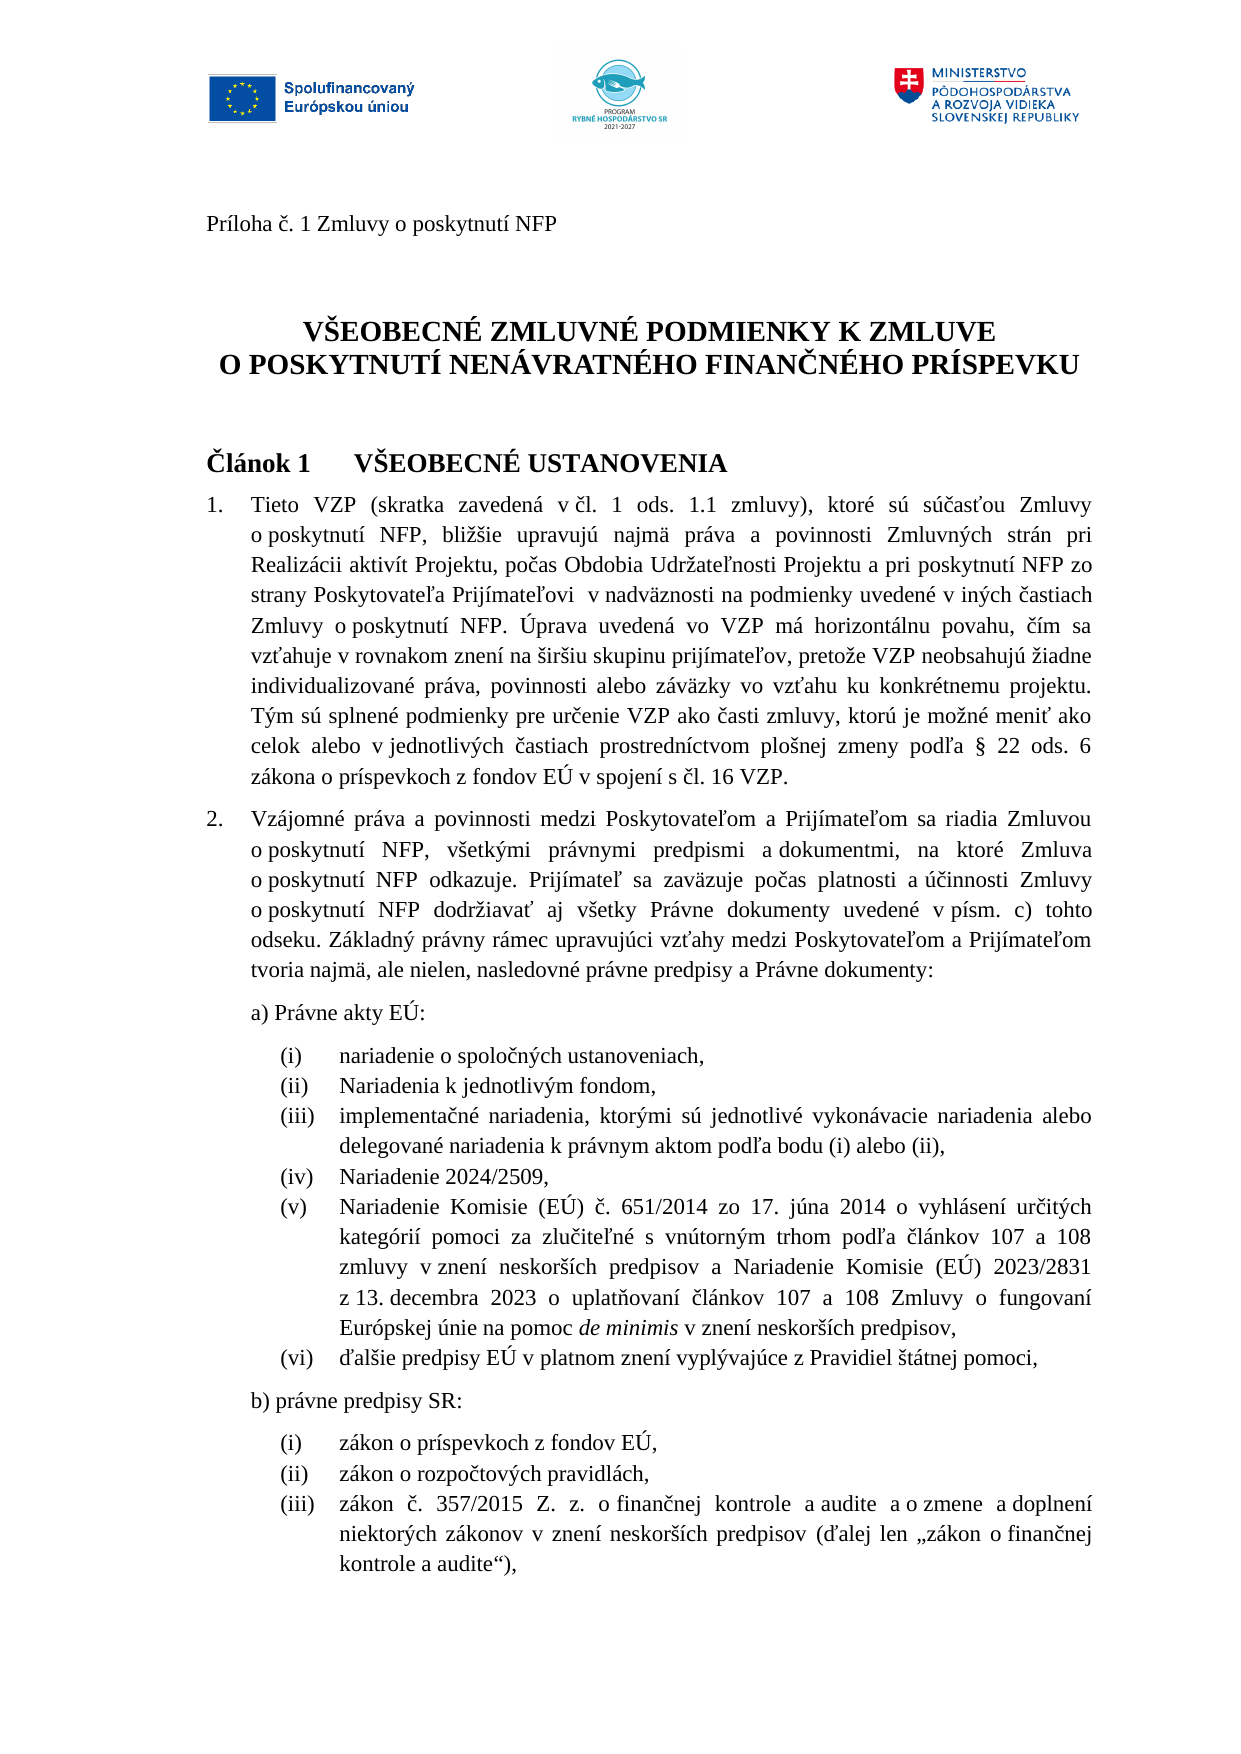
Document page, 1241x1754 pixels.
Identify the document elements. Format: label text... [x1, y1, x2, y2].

text a) Právne akty EÚ: [251, 999, 1092, 1026]
text 1. Tieto VZP (skratka zavedená v čl. 1 ods. 1.1 zmluvy), ktoré sú súčasťou Zmluvy o poskytnutí NFP, bližšie upravujú najmä práva a povinnosti Zmluvných strán pri Realizácii aktivít Projektu, počas Obdobia Udržateľnosti Projektu a pri poskytnutí NFP zo strany Poskytovateľa Prijímateľovi v nadväznosti na podmienky uvedené v iných častiach Zmluvy o poskytnutí NFP. Úprava uvedená vo VZP má horizontálnu povahu, čím sa vzťahuje v rovnakom znení na širšiu skupinu prijímateľov, pretože VZP neobsahujú žiadne individualizované práva, povinnosti alebo záväzky vo vzťahu ku konkrétnemu projektu. Tým sú splnené podmienky pre určenie VZP ako časti zmluvy, ktorú je možné meniť ako celok alebo v jednotlivých častiach prostredníctvom plošnej zmeny podľa § 22 ods. 6 zákona o príspevkoch z fondov EÚ v spojení s čl. 16 VZP. [206, 491, 1092, 789]
list ďalšie predpisy EÚ v platnom znení vyplývajúce z Pravidiel štátnej pomoci, [280, 1344, 1092, 1370]
list nariadenie o spoločných ustanoveniach, [280, 1042, 1092, 1068]
list Nariadenie Komisie (EÚ) č. 651/2014 zo 17. júna 2014 o vyhlásení určitých kategórií pomoci za zlučiteľné s vnútorným trhom podľa článkov 107 a 108 zmluvy v znení neskorších predpisov a Nariadenie Komisie (EÚ) 2023/2831 z 13. decembra 2023 o uplatňovaní článkov 107 a 108 Zmluvy o fungovaní Európskej únie na pomoc de minimis v znení neskorších predpisov, [280, 1193, 1092, 1340]
picture [206, 73, 427, 124]
list zákon o rozpočtových pravidlách, [280, 1460, 1092, 1486]
list zákon č. 357/2015 Z. z. o finančnej kontrole a audite a o zmene a doplnení niektorých zákonov v znení neskorších predpisov (ďalej len „zákon o finančnej kontrole a audite“), [280, 1490, 1092, 1577]
text Príloha č. 1 Zmluvy o poskytnutí NFP [206, 210, 1092, 236]
picture [894, 68, 1079, 124]
subtitle VŠEOBECNÉ ZMLUVNÉ PODMIENKY K ZMLUVE O POSKYTNUTÍ NENÁVRATNÉHO FINANČNÉHO PRÍSPEVKU [206, 314, 1092, 381]
picture [550, 46, 687, 143]
subtitle Článok 1 VŠEOBECNÉ USTANOVENIA [206, 447, 1092, 478]
list implementačné nariadenia, ktorými sú jednotlivé vykonávacie nariadenia alebo delegované nariadenia k právnym aktom podľa bodu (i) alebo (ii), [280, 1102, 1092, 1159]
text 2. Vzájomné práva a povinnosti medzi Poskytovateľom a Prijímateľom sa riadia Zmluvou o poskytnutí NFP, všetkými právnymi predpismi a dokumentmi, na ktoré Zmluva o poskytnutí NFP odkazuje. Prijímateľ sa zaväzuje počas platnosti a účinnosti Zmluvy o poskytnutí NFP dodržiavať aj všetky Právne dokumenty uvedené v písm. c) tohto odseku. Základný právny rámec upravujúci vzťahy medzi Poskytovateľom a Prijímateľom tvoria najmä, ale nielen, nasledovné právne predpisy a Právne dokumenty: [206, 806, 1092, 983]
text b) právne predpisy SR: [251, 1387, 1092, 1413]
list Nariadenie 2024/2509, [280, 1163, 1092, 1189]
list Nariadenia k jednotlivým fondom, [280, 1072, 1092, 1098]
list zákon o príspevkoch z fondov EÚ, [280, 1429, 1092, 1456]
